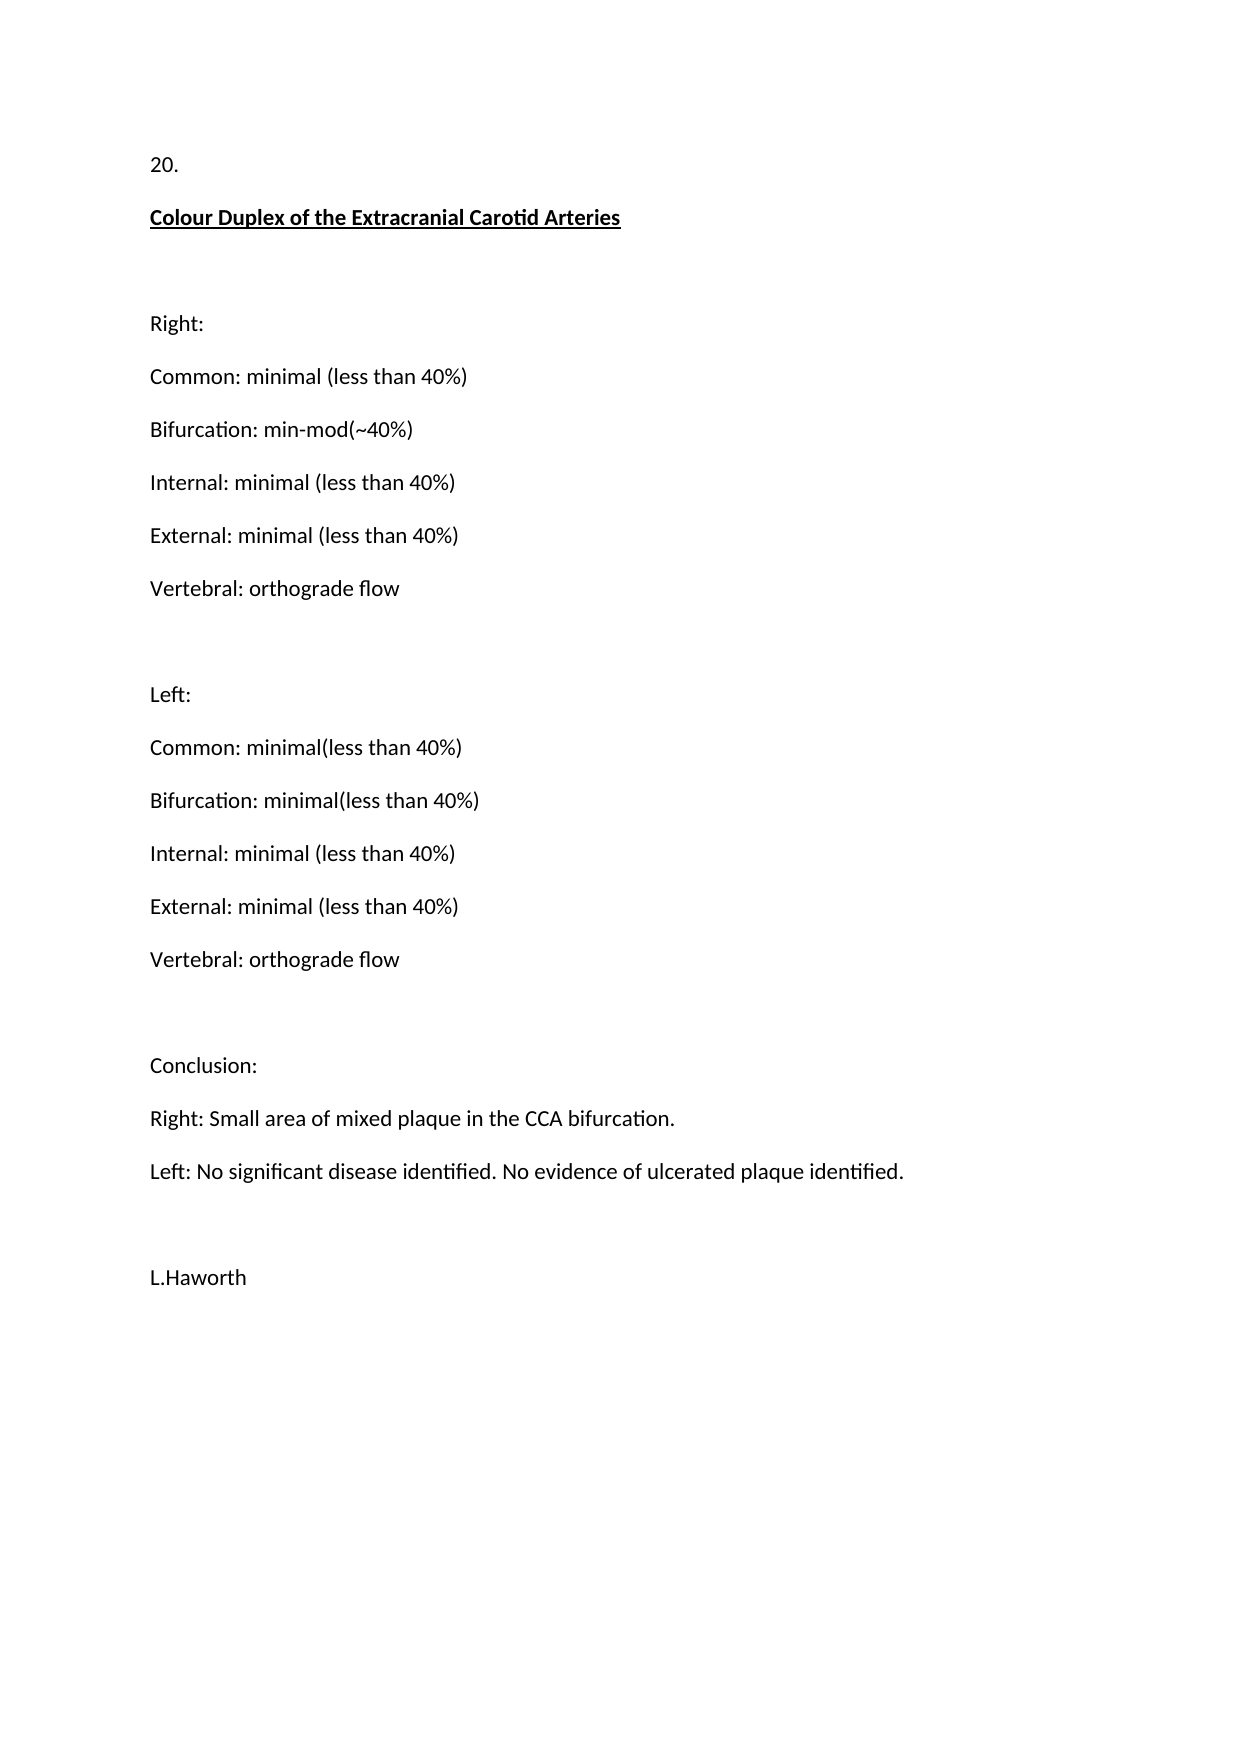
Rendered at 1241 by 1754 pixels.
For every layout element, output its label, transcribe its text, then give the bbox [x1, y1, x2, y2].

text Common: minimal (less than 40%) [150, 362, 1090, 390]
text Left: No significant disease identified. No evidence of ulcerated plaque identified. [150, 1157, 1090, 1185]
text Colour Duplex of the Extracranial Carotid Arteries [150, 203, 1090, 231]
text Bifurcation: minimal(less than 40%) [150, 786, 1090, 814]
text Conclusion: [150, 1051, 1090, 1079]
text Left: [150, 680, 1090, 708]
text 20. [150, 150, 1090, 178]
text L.Haworth [150, 1263, 1090, 1291]
text Common: minimal(less than 40%) [150, 733, 1090, 761]
text Internal: minimal (less than 40%) [150, 839, 1090, 867]
text External: minimal (less than 40%) [150, 892, 1090, 920]
text Right: Small area of mixed plaque in the CCA bifurcation. [150, 1104, 1090, 1132]
text External: minimal (less than 40%) [150, 521, 1090, 549]
text Internal: minimal (less than 40%) [150, 468, 1090, 496]
text Right: [150, 309, 1090, 337]
text Vertebral: orthograde flow [150, 945, 1090, 973]
text Bifurcation: min-mod(~40%) [150, 415, 1090, 443]
text Vertebral: orthograde flow [150, 574, 1090, 602]
